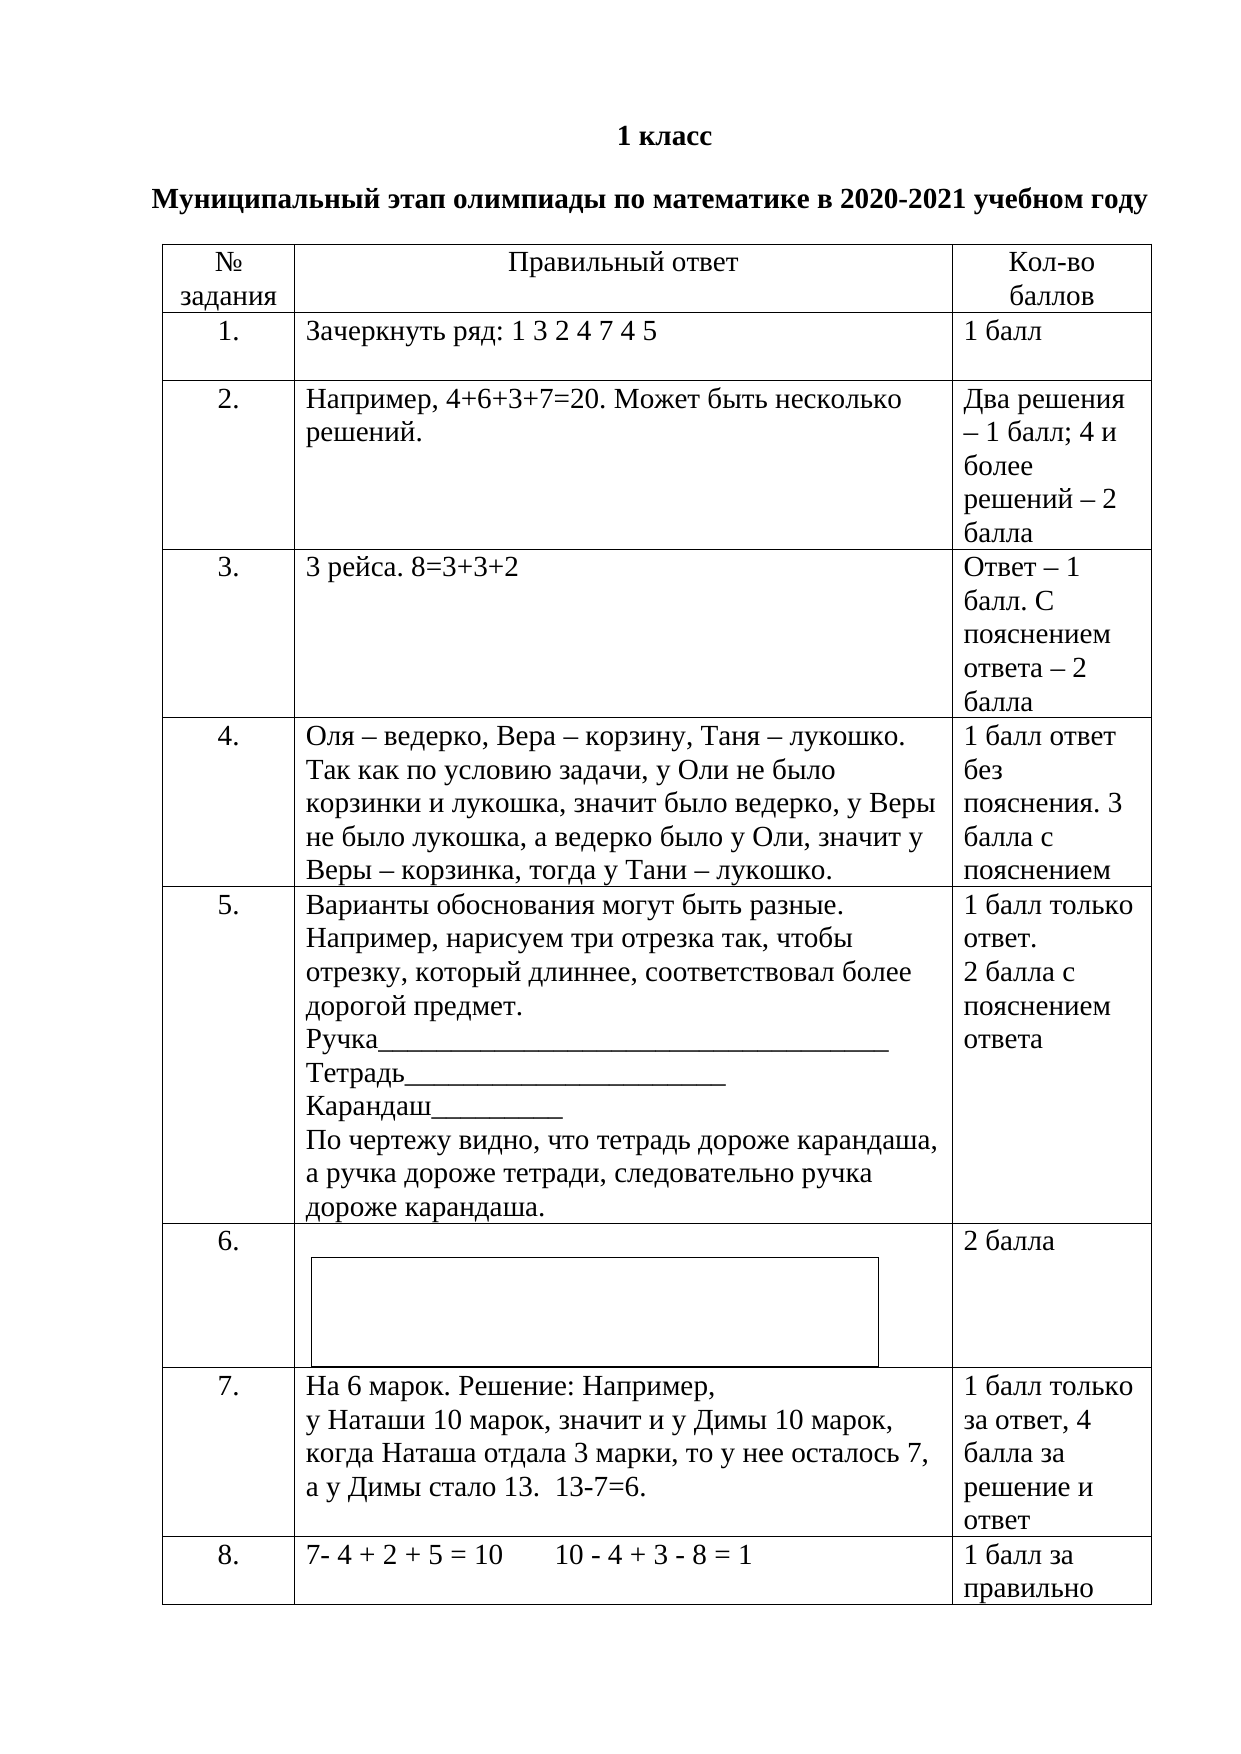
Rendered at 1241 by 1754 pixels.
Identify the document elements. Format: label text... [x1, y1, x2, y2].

table_header Правильный ответ [295, 245, 952, 312]
table_header № задания [163, 245, 294, 312]
table_cell 6. [163, 1224, 294, 1367]
table_cell На 6 марок. Решение: Например, у Наташи 10 марок, значит и у Димы 10 марок, когда Наташа отдала 3 марки, то у нее осталось 7, а у Димы стало 13. 13-7=6. [295, 1368, 952, 1536]
table_cell 1. [163, 313, 294, 380]
table_cell 1 балл только за ответ, 4 балла за решение и ответ [953, 1368, 1151, 1536]
table_cell Например, 4+6+3+7=20. Может быть несколько решений. [295, 381, 952, 548]
table_cell 1 балл [953, 313, 1151, 380]
table_cell 7. [163, 1368, 294, 1536]
table_cell Два решения – 1 балл; 4 и более решений – 2 балла [953, 381, 1151, 548]
table_cell 5. [163, 887, 294, 1222]
table_cell 2. [163, 381, 294, 548]
table_cell Оля – ведерко, Вера – корзину, Таня – лукошко. Так как по условию задачи, у Оли не было корзинки и лукошка, значит было ведерко, у Веры не было лукошка, а ведерко было у Оли, значит у Веры – корзинка, тогда у Тани – лукошко. [295, 718, 952, 886]
table_cell 2 балла [953, 1224, 1151, 1367]
table_header Кол-во баллов [953, 245, 1151, 312]
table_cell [295, 1537, 952, 1604]
table_cell 1 балл ответ без пояснения. 3 балла с пояснением [953, 718, 1151, 886]
table_cell Зачеркнуть ряд: 1 3 2 4 7 4 5 [295, 313, 952, 380]
text 1 класс [177, 118, 1152, 152]
table_cell Варианты обоснования могут быть разные. Например, нарисуем три отрезка так, чтобы отрезку, который длиннее, соответствовал более дорогой предмет. Ручка___________________________________ Тетрадь______________________ Карандаш_________ По чертежу видно, что тетрадь дороже карандаша, а ручка дороже тетради, следовательно ручка дороже карандаша. [295, 887, 952, 1222]
table_cell 3 рейса. 8=3+3+2 [295, 550, 952, 717]
table_cell 8. [163, 1537, 294, 1604]
table_cell Ответ – 1 балл. С пояснением ответа – 2 балла [953, 550, 1151, 717]
text Муниципальный этап олимпиады по математике в 2020-2021 учебном году [148, 181, 1152, 214]
table_cell 1 балл только ответ. 2 балла с пояснением ответа [953, 887, 1151, 1222]
table_cell 4. [163, 718, 294, 886]
table_cell 3. [163, 550, 294, 717]
table_cell [295, 1224, 952, 1367]
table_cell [953, 1537, 1151, 1604]
